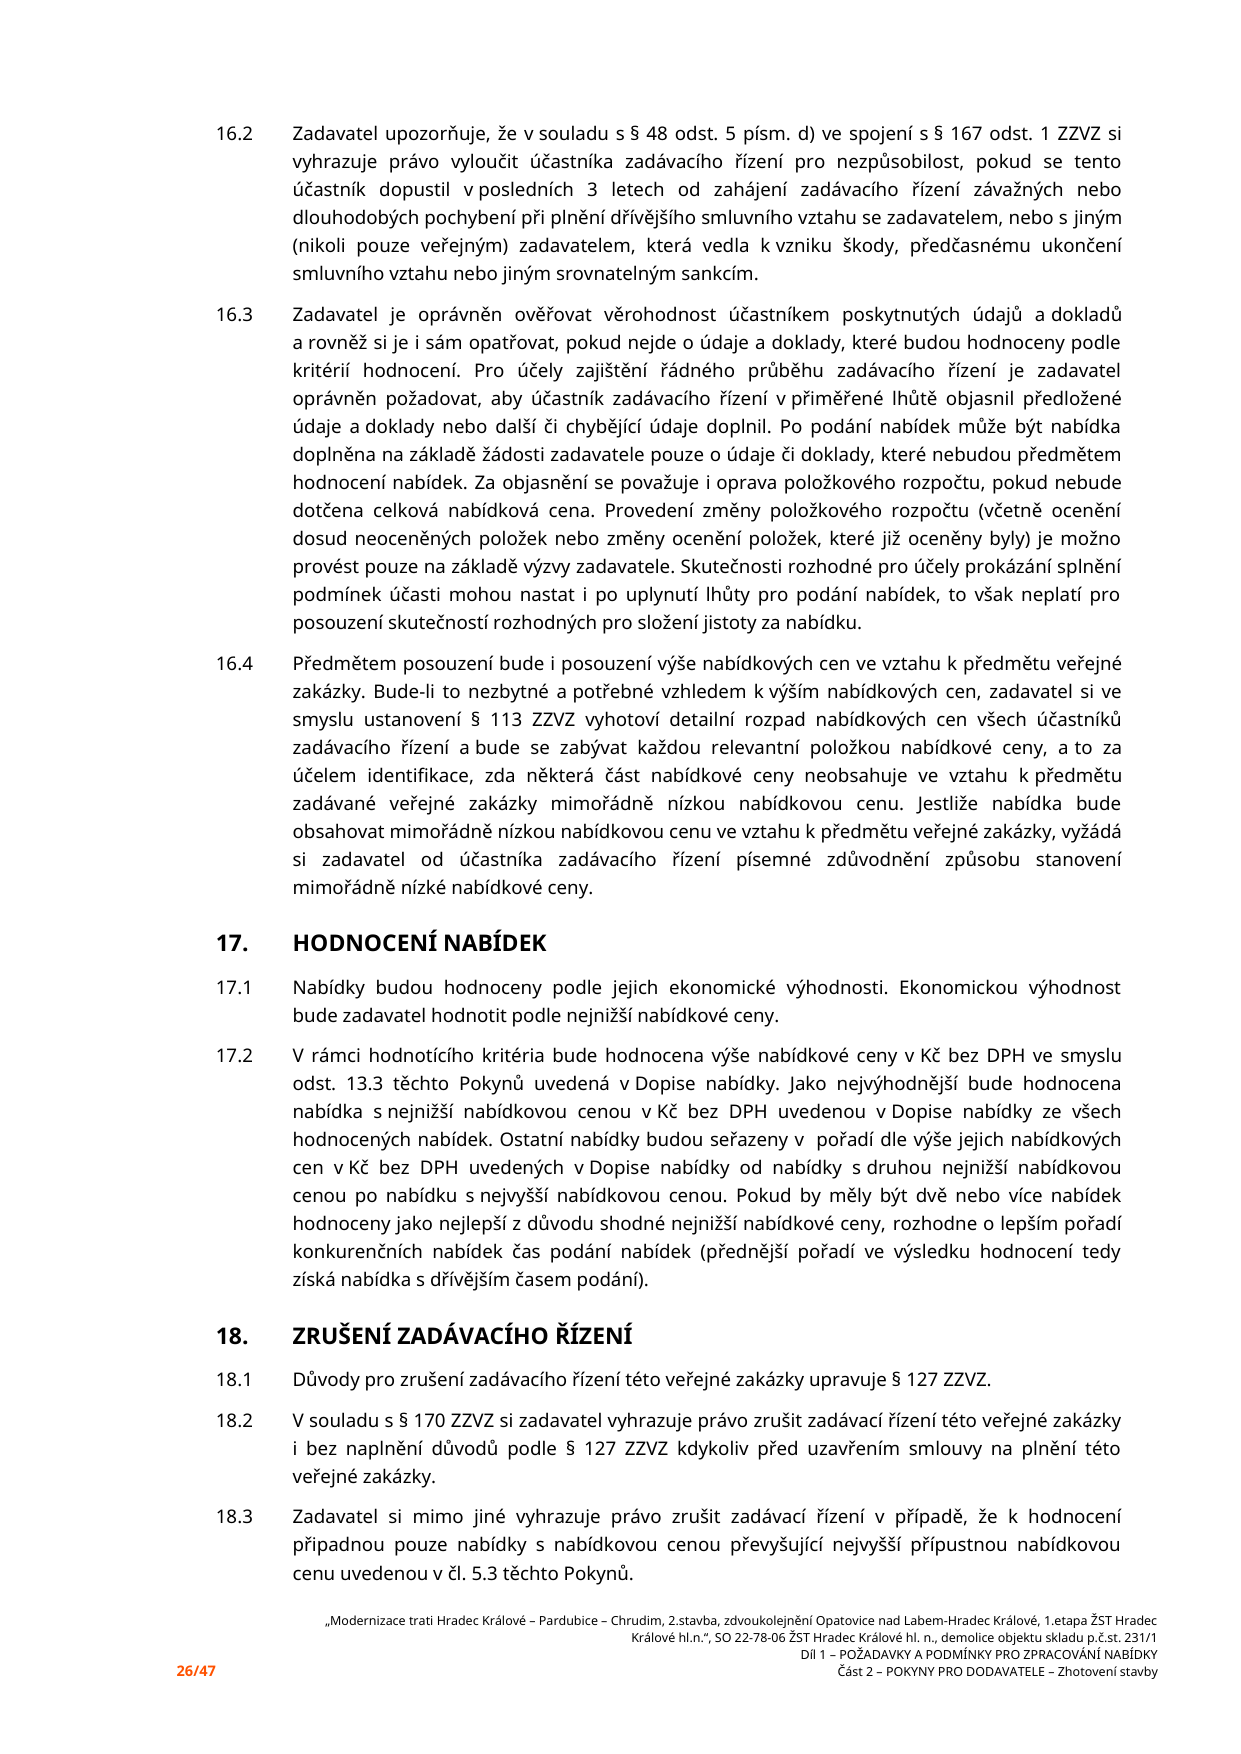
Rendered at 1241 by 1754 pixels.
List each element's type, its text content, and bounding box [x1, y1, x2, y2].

text Předmětem posouzení bude i posouzení výše nabídkových cen ve vztahu k předmětu veřejné zakázky. Bude-li to nezbytné a potřebné vzhledem k výším nabídkových cen, zadavatel si ve smyslu ustanovení § 113 ZZVZ vyhotoví detailní rozpad nabídkových cen všech účastníků zadávacího řízení a bude se zabývat každou relevantní položkou nabídkové ceny, a to za účelem identifikace, zda některá část nabídkové ceny neobsahuje ve vztahu k předmětu zadávané veřejné zakázky mimořádně nízkou nabídkovou cenu. Jestliže nabídka bude obsahovat mimořádně nízkou nabídkovou cenu ve vztahu k předmětu veřejné zakázky, vyžádá si zadavatel od účastníka zadávacího řízení písemné zdůvodnění způsobu stanovení mimořádně nízké nabídkové ceny. [216, 650, 1122, 900]
text Zadavatel upozorňuje, že v souladu s § 48 odst. 5 písm. d) ve spojení s § 167 odst. 1 ZZVZ si vyhrazuje právo vyloučit účastníka zadávacího řízení pro nezpůsobilost, pokud se tento účastník dopustil v posledních 3 letech od zahájení zadávacího řízení závažných nebo dlouhodobých pochybení při plnění dřívějšího smluvního vztahu se zadavatelem, nebo s jiným (nikoli pouze veřejným) zadavatelem, která vedla k vzniku škody, předčasnému ukončení smluvního vztahu nebo jiným srovnatelným sankcím. [216, 121, 1122, 286]
text V souladu s § 170 ZZVZ si zadavatel vyhrazuje právo zrušit zadávací řízení této veřejné zakázky i bez naplnění důvodů podle § 127 ZZVZ kdykoliv před uzavřením smlouvy na plnění této veřejné zakázky. [216, 1407, 1122, 1489]
text Zadavatel je oprávněn ověřovat věrohodnost účastníkem poskytnutých údajů a dokladů a rovněž si je i sám opatřovat, pokud nejde o údaje a doklady, které budou hodnoceny podle kritérií hodnocení. Pro účely zajištění řádného průběhu zadávacího řízení je zadavatel oprávněn požadovat, aby účastník zadávacího řízení v přiměřené lhůtě objasnil předložené údaje a doklady nebo další či chybějící údaje doplnil. Po podání nabídek může být nabídka doplněna na základě žádosti zadavatele pouze o údaje či doklady, které nebudou předmětem hodnocení nabídek. Za objasnění se považuje i oprava položkového rozpočtu, pokud nebude dotčena celková nabídková cena. Provedení změny položkového rozpočtu (včetně ocenění dosud neoceněných položek nebo změny ocenění položek, které již oceněny byly) je možno provést pouze na základě výzvy zadavatele. Skutečnosti rozhodné pro účely prokázání splnění podmínek účasti mohou nastat i po uplynutí lhůty pro podání nabídek, to však neplatí pro posouzení skutečností rozhodných pro složení jistoty za nabídku. [216, 301, 1122, 635]
text Nabídky budou hodnoceny podle jejich ekonomické výhodnosti. Ekonomickou výhodnost bude zadavatel hodnotit podle nejnižší nabídkové ceny. [216, 974, 1122, 1028]
text V rámci hodnotícího kritéria bude hodnocena výše nabídkové ceny v Kč bez DPH ve smyslu odst. 13.3 těchto Pokynů uvedená v Dopise nabídky. Jako nejvýhodnější bude hodnocena nabídka s nejnižší nabídkovou cenou v Kč bez DPH uvedenou v Dopise nabídky ze všech hodnocených nabídek. Ostatní nabídky budou seřazeny v pořadí dle výše jejich nabídkových cen v Kč bez DPH uvedených v Dopise nabídky od nabídky s druhou nejnižší nabídkovou cenou po nabídku s nejvyšší nabídkovou cenou. Pokud by měly být dvě nebo více nabídek hodnoceny jako nejlepší z důvodu shodné nejnižší nabídkové ceny, rozhodne o lepším pořadí konkurenčních nabídek čas podání nabídek (přednější pořadí ve výsledku hodnocení tedy získá nabídka s dřívějším časem podání). [216, 1043, 1122, 1292]
text ZRUŠENÍ ZADÁVACÍHO ŘÍZENÍ [216, 1320, 1122, 1351]
text Důvody pro zrušení zadávacího řízení této veřejné zakázky upravuje § 127 ZZVZ. [216, 1367, 1122, 1392]
text HODNOCENÍ NABÍDEK [216, 927, 1122, 958]
text Zadavatel si mimo jiné vyhrazuje právo zrušit zadávací řízení v případě, že k hodnocení připadnou pouze nabídky s nabídkovou cenou převyšující nejvyšší přípustnou nabídkovou cenu uvedenou v čl. 5.3 těchto Pokynů. [216, 1504, 1122, 1585]
